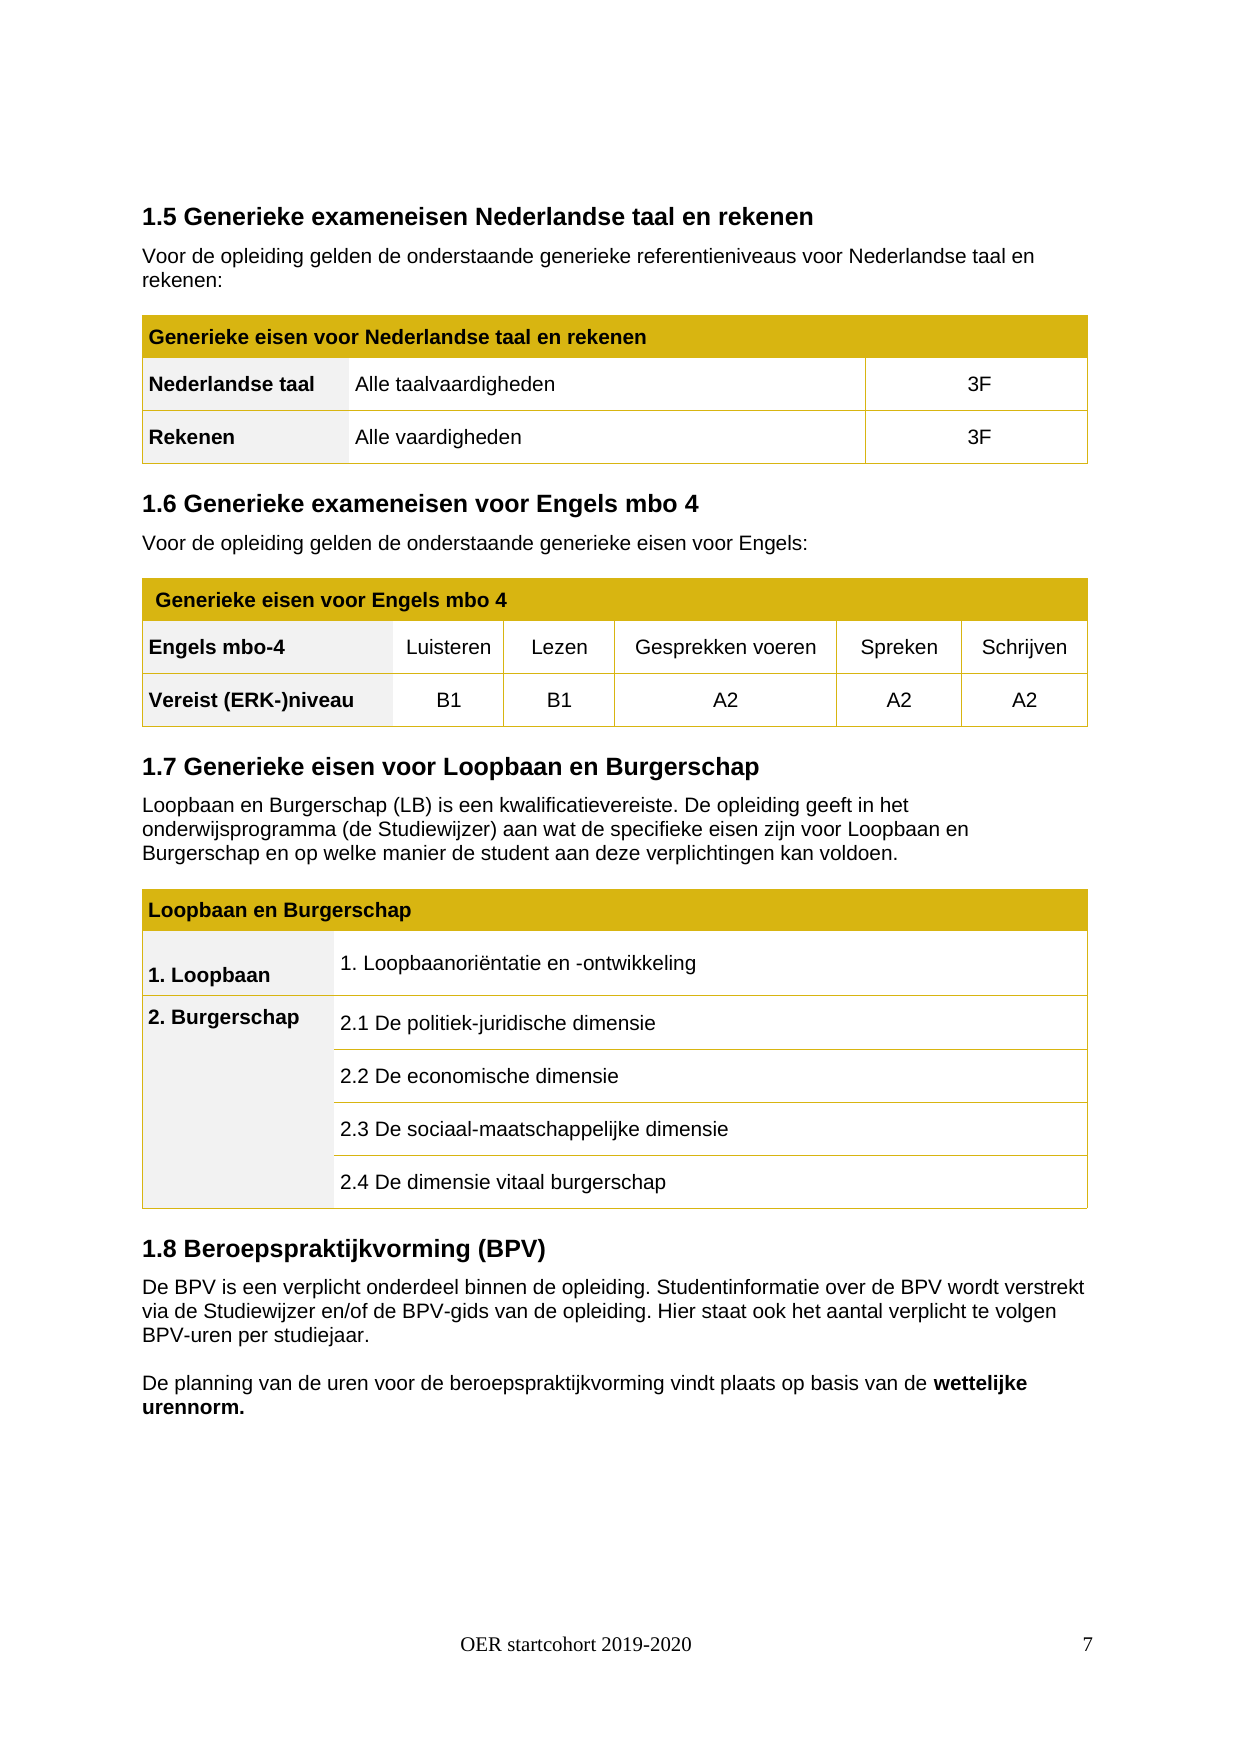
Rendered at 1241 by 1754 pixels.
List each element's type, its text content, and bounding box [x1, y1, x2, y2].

table_cell Luisteren [393, 621, 503, 673]
table_header Loopbaan en Burgerschap [143, 890, 1087, 930]
table_cell Schrijven [962, 621, 1087, 673]
table_cell 3F [866, 411, 1087, 463]
subtitle 1.6 Generieke exameneisen voor Engels mbo 4 [142, 489, 1092, 518]
table_cell 1. Loopbaan [143, 931, 334, 995]
table_cell 2.1 De politiek-juridische dimensie [334, 996, 1087, 1048]
table_cell B1 [393, 674, 503, 726]
table_cell A2 [615, 674, 836, 726]
subtitle 1.5 Generieke exameneisen Nederlandse taal en rekenen [142, 202, 1092, 231]
text De planning van de uren voor de beroepspraktijkvorming vindt plaats op basis van de wettelijke urennorm. [142, 1371, 1092, 1419]
table_cell 2.2 De economische dimensie [334, 1050, 1087, 1102]
text Loopbaan en Burgerschap (LB) is een kwalificatievereiste. De opleiding geeft in het onderwijsprogramma (de Studiewijzer) aan wat de specifieke eisen zijn voor Loopbaan en Burgerschap en op welke manier de student aan deze verplichtingen kan voldoen. [142, 793, 1092, 865]
table_cell Lezen [504, 621, 614, 673]
table_header Generieke eisen voor Engels mbo 4 [143, 579, 1087, 620]
table_cell A2 [837, 674, 961, 726]
table_cell Rekenen [143, 411, 349, 463]
table_cell Vereist (ERK-)niveau [143, 674, 393, 726]
table_cell 2.4 De dimensie vitaal burgerschap [334, 1156, 1087, 1208]
table_cell 3F [866, 358, 1087, 410]
table_cell B1 [504, 674, 614, 726]
table_cell Gesprekken voeren [615, 621, 836, 673]
table_cell Spreken [837, 621, 961, 673]
table_cell Nederlandse taal [143, 358, 349, 410]
text De BPV is een verplicht onderdeel binnen de opleiding. Studentinformatie over de BPV wordt verstrekt via de Studiewijzer en/of de BPV-gids van de opleiding. Hier staat ook het aantal verplicht te volgen BPV-uren per studiejaar. [142, 1275, 1092, 1347]
table_cell Alle vaardigheden [349, 411, 865, 463]
table_cell A2 [962, 674, 1087, 726]
table_header Generieke eisen voor Nederlandse taal en rekenen [143, 316, 1087, 357]
text Voor de opleiding gelden de onderstaande generieke eisen voor Engels: [142, 530, 1092, 554]
subtitle 1.8 Beroepspraktijkvorming (BPV) [142, 1234, 1092, 1263]
table_cell 2. Burgerschap [143, 996, 334, 1208]
table_cell 2.3 De sociaal-maatschappelijke dimensie [334, 1103, 1087, 1155]
subtitle 1.7 Generieke eisen voor Loopbaan en Burgerschap [142, 752, 1092, 781]
table_cell 1. Loopbaanoriëntatie en -ontwikkeling [334, 931, 1087, 995]
text Voor de opleiding gelden de onderstaande generieke referentieniveaus voor Nederlandse taal en rekenen: [142, 243, 1092, 291]
table_cell Engels mbo-4 [143, 621, 393, 673]
table_cell Alle taalvaardigheden [349, 358, 865, 410]
